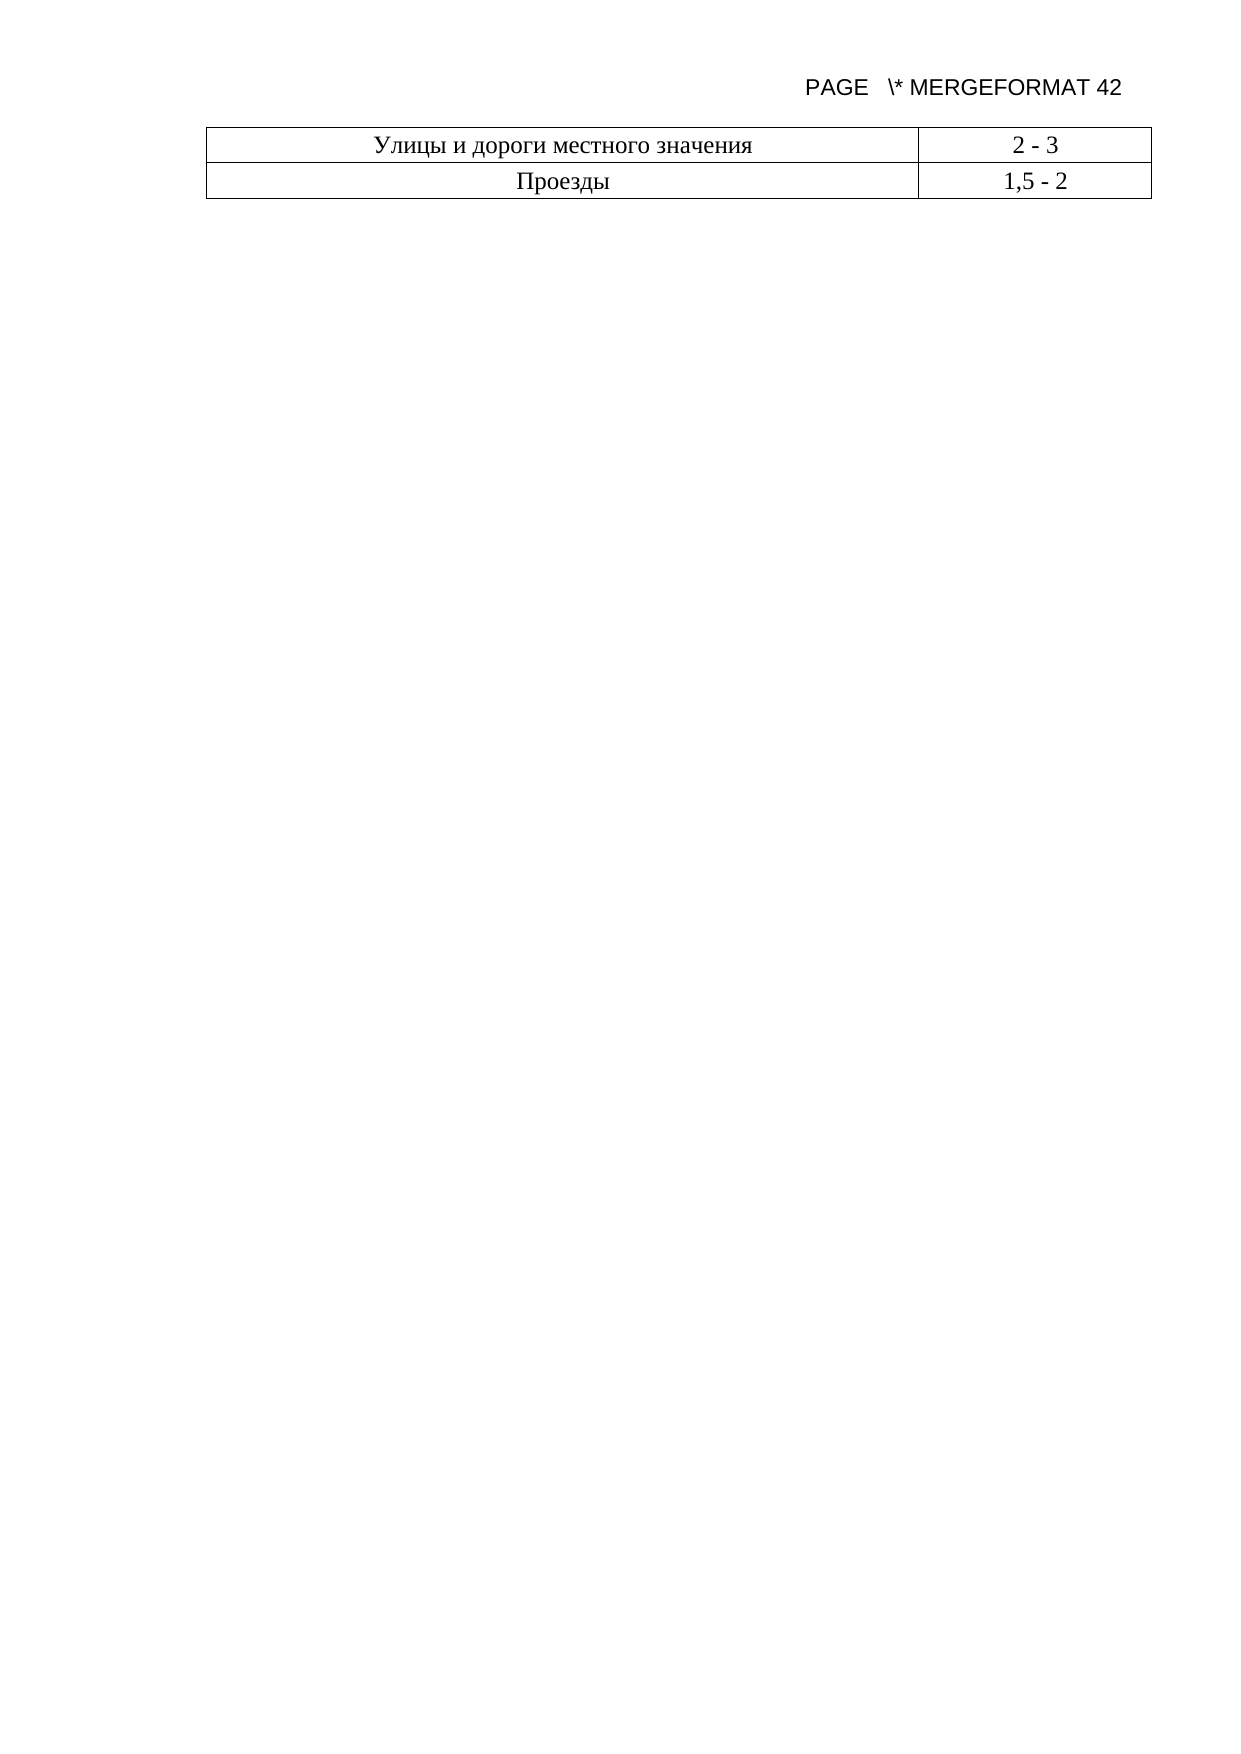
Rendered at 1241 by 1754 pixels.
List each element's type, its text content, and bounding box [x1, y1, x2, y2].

table_cell 2 - 3 [919, 128, 1151, 162]
table_cell 1,5 - 2 [919, 163, 1151, 198]
table_cell Проезды [207, 163, 918, 198]
table_cell Улицы и дороги местного значения [207, 128, 918, 162]
